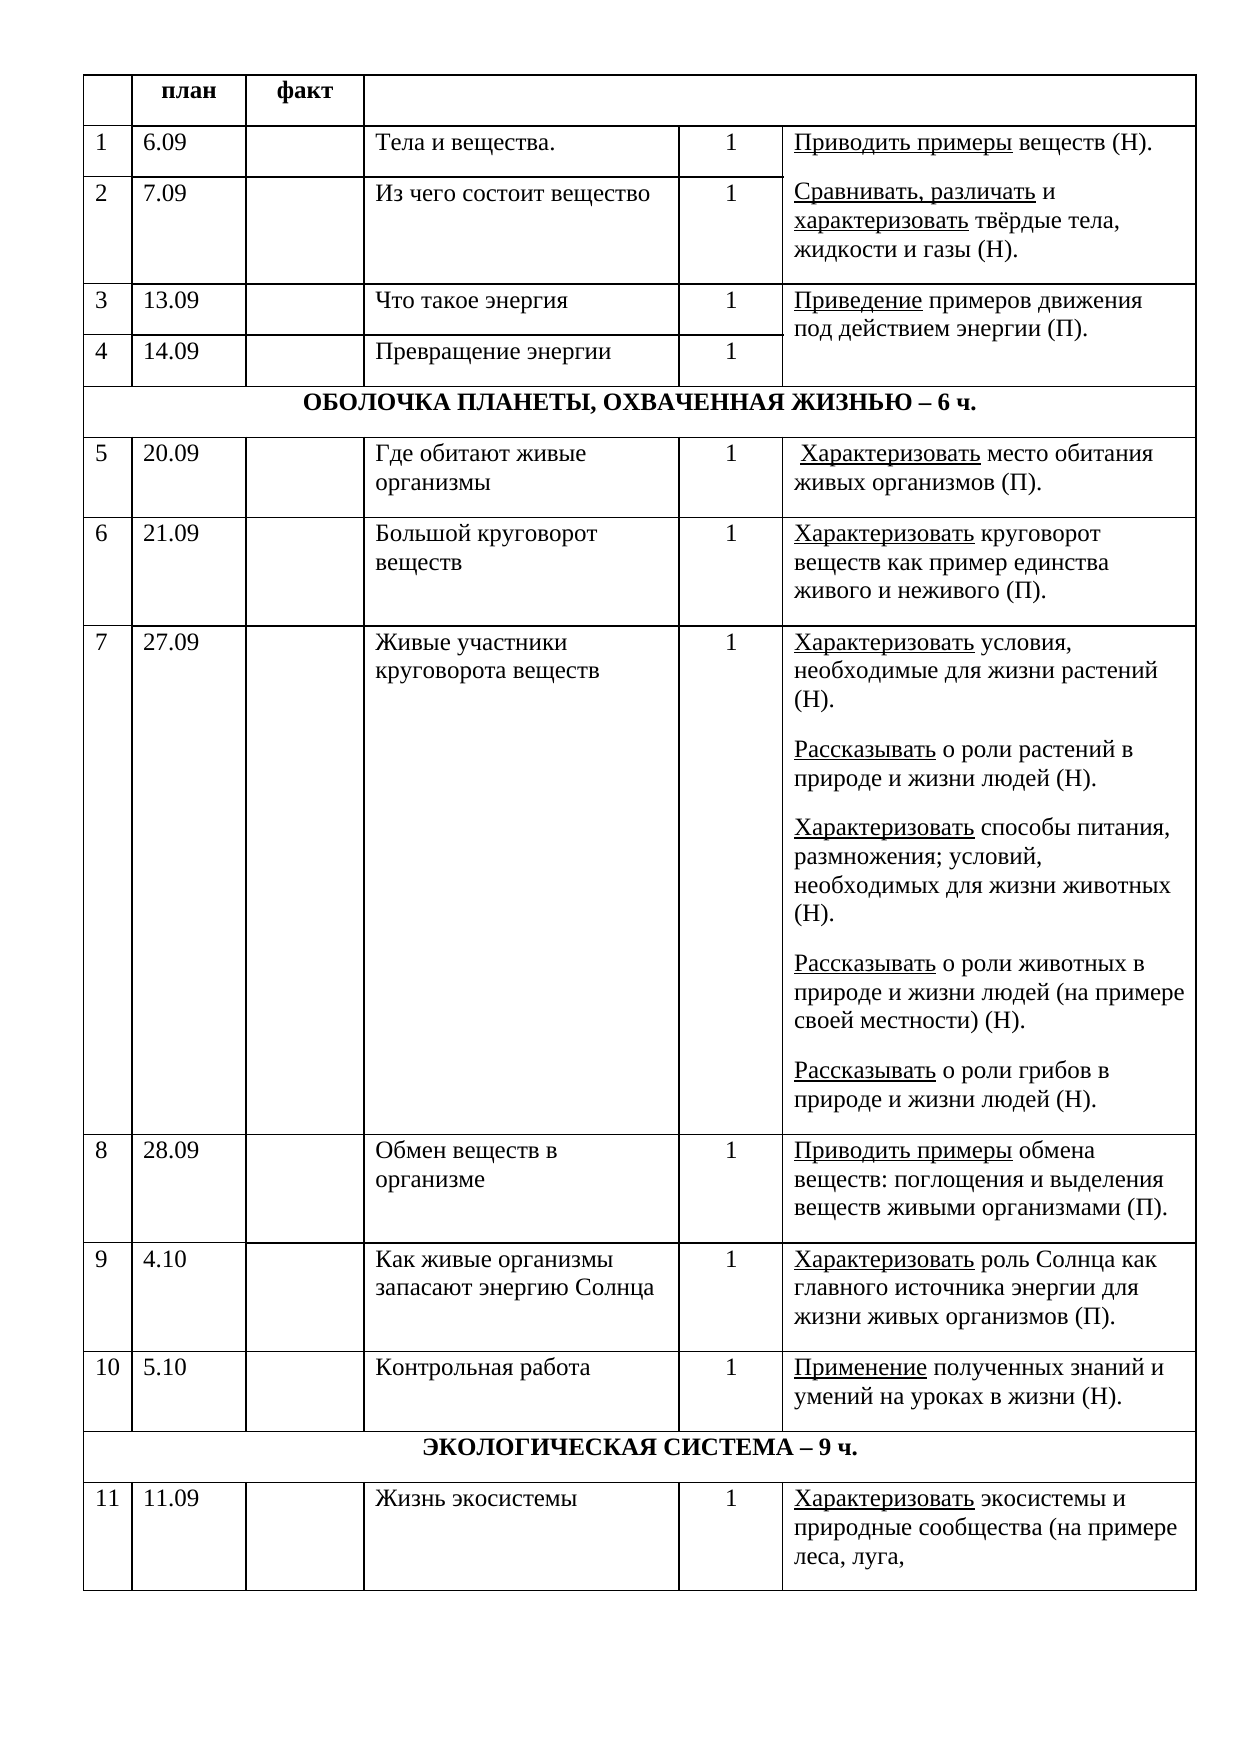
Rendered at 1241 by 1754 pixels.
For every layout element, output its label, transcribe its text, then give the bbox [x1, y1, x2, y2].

table_cell ЭКОЛОГИЧЕСКАЯ СИСТЕМА – 9 ч. [84, 1432, 1195, 1482]
table_cell Характеризовать круговорот веществ как пример единства живого и неживого (П). [783, 518, 1195, 625]
table_cell Обмен веществ в организме [365, 1135, 678, 1242]
table_cell 1 [680, 1483, 782, 1590]
table_cell Характеризовать условия, необходимые для жизни растений (Н). Рассказывать о роли растений в природе и жизни людей (Н). Характеризовать способы питания, размножения; условий, необходимых для жизни животных (Н). Рассказывать о роли животных в природе и жизни людей (на примере своей местности) (Н). Рассказывать о роли грибов в природе и жизни людей (Н). [783, 627, 1195, 1133]
table_cell [247, 178, 363, 283]
table_cell 11 [84, 1483, 131, 1590]
table_cell 1 [680, 1352, 782, 1431]
table_cell 1 [680, 336, 782, 386]
table_cell [247, 438, 363, 517]
table_cell 1 [680, 178, 782, 283]
table_cell Что такое энергия [365, 285, 678, 334]
table_cell 8 [84, 1135, 131, 1242]
table_cell 7.09 [133, 178, 245, 283]
table_cell 1 [680, 127, 782, 176]
table_cell 27.09 [133, 627, 245, 1133]
table_cell 1 [84, 126, 131, 176]
table_cell [247, 1244, 363, 1351]
table_cell Жизнь экосистемы [365, 1483, 678, 1590]
table_cell Характеризовать место обитания живых организмов (П). [783, 438, 1195, 517]
table_cell 13.09 [133, 285, 245, 334]
table_cell 14.09 [133, 336, 245, 386]
table_cell Применение полученных знаний и умений на уроках в жизни (Н). [783, 1352, 1195, 1431]
table_cell 5.10 [133, 1352, 245, 1431]
table_cell Контрольная работа [365, 1352, 678, 1431]
table_cell Характеризовать роль Солнца как главного источника энергии для жизни живых организмов (П). [783, 1244, 1195, 1351]
table_cell 1 [680, 518, 782, 625]
table_cell 7 [84, 626, 131, 1133]
table_cell [247, 285, 363, 334]
table_cell Превращение энергии [365, 336, 678, 386]
table_cell ОБОЛОЧКА ПЛАНЕТЫ, ОХВАЧЕННАЯ ЖИЗНЬЮ – 6 ч. [84, 387, 1195, 437]
table_cell 28.09 [133, 1135, 245, 1242]
table_cell Характеризовать экосистемы и природные сообщества (на примере леса, луга, [783, 1483, 1195, 1590]
table_cell Приводить примеры обмена веществ: поглощения и выделения веществ живыми организмами (П). [783, 1135, 1195, 1242]
table_cell 11.09 [133, 1483, 245, 1590]
table_cell [247, 127, 363, 176]
table_cell 1 [680, 1244, 782, 1351]
table_cell [247, 518, 363, 625]
table_cell Как живые организмы запасают энергию Солнца [365, 1244, 678, 1351]
table_cell 10 [84, 1352, 131, 1431]
table_cell 5 [84, 438, 131, 517]
table_cell 6 [84, 518, 131, 625]
table_cell [247, 1135, 363, 1242]
table_cell 4 [84, 335, 131, 386]
table_cell 4.10 [133, 1243, 245, 1351]
table_cell 2 [84, 177, 131, 283]
table_cell 1 [680, 438, 782, 517]
table_cell Большой круговорот веществ [365, 518, 678, 625]
table_cell [247, 1483, 363, 1590]
table_cell Тела и вещества. [365, 127, 678, 176]
table_cell Живые участники круговорота веществ [365, 627, 678, 1133]
table_cell Где обитают живые организмы [365, 438, 678, 517]
table_cell Дата факт [247, 76, 363, 125]
table_cell Приведение примеров движения под действием энергии (П). [783, 285, 1195, 386]
table_cell 3 [84, 284, 131, 334]
table_cell 1 [680, 285, 782, 334]
table_cell Приводить примеры веществ (Н). Сравнивать, различать и характеризовать твёрдые тела, жидкости и газы (Н). [783, 127, 1195, 283]
table_cell [247, 627, 363, 1133]
table_cell 1 [680, 627, 782, 1133]
table_cell Из чего состоит вещество [365, 178, 678, 283]
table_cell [365, 76, 1195, 125]
table_cell Дата план [133, 76, 245, 125]
table_cell [247, 1352, 363, 1431]
table_cell 6.09 [133, 127, 245, 176]
table_cell [247, 336, 363, 386]
table_cell 9 [84, 1243, 131, 1351]
table_cell 20.09 [133, 438, 245, 517]
table_cell 1 [680, 1135, 782, 1242]
table_cell 21.09 [133, 518, 245, 625]
